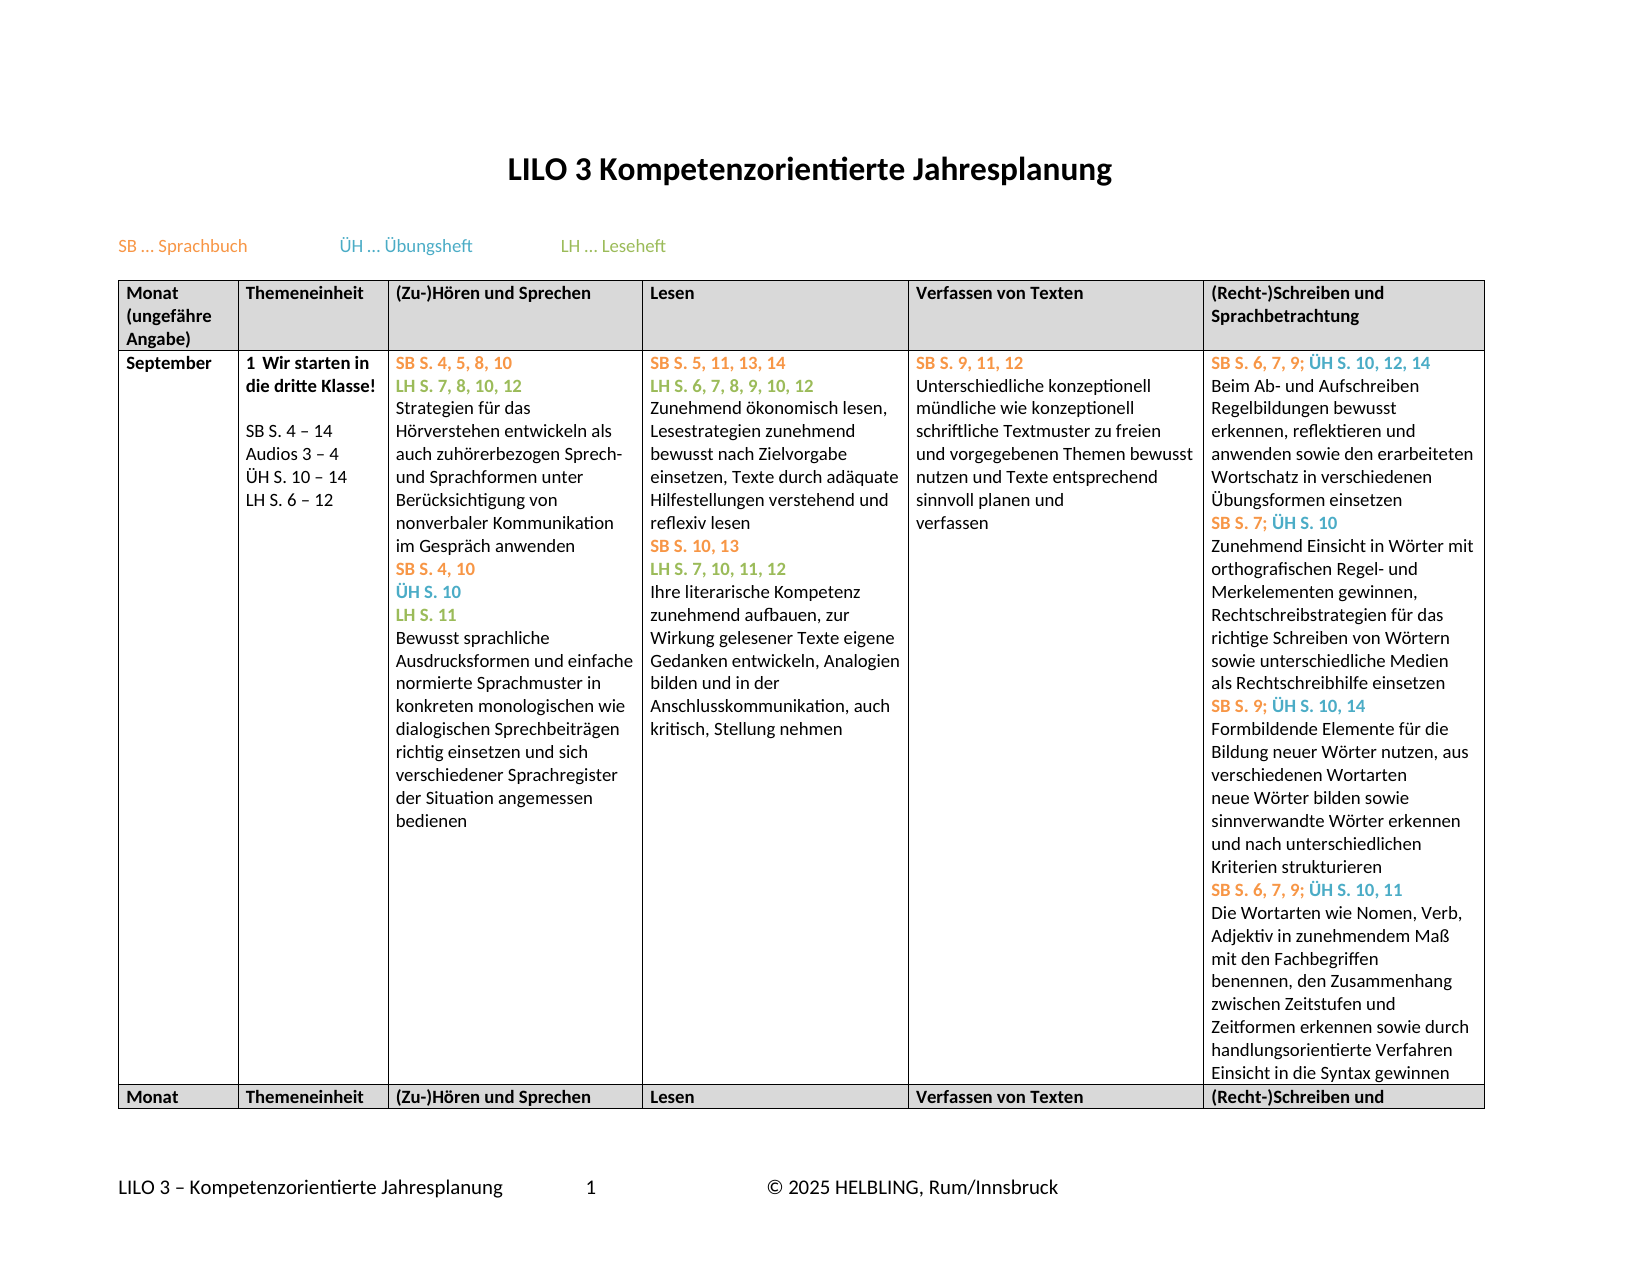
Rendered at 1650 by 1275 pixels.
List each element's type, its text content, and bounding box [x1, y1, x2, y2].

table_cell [389, 1085, 642, 1108]
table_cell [1204, 1085, 1484, 1108]
table_header (Recht-)Schreiben und Sprachbetrachtung [1204, 281, 1484, 350]
table_cell Themeneinheit [239, 1085, 388, 1108]
table_cell 1 Wir starten in die dritte Klasse! SB S. 4 – 14 Audios 3 – 4 ÜH S. 10 – 14 LH S. 6 – 12 [239, 351, 388, 1084]
table_cell SB S. 6, 7, 9; ÜH S. 10, 12, 14 Beim Ab- und Aufschreiben Regelbildungen bewusst erkennen, reflektieren und anwenden sowie den erarbeiteten Wortschatz in verschiedenen Übungsformen einsetzen SB S. 7; ÜH S. 10 Zunehmend Einsicht in Wörter mit orthografischen Regel- und Merkelementen gewinnen, Rechtschreibstrategien für das richtige Schreiben von Wörtern sowie unterschiedliche Medien als Rechtschreibhilfe einsetzen SB S. 9; ÜH S. 10, 14 Formbildende Elemente für die Bildung neuer Wörter nutzen, aus verschiedenen Wortarten neue Wörter bilden sowie sinnverwandte Wörter erkennen und nach unterschiedlichen Kriterien strukturieren SB S. 6, 7, 9; ÜH S. 10, 11 Die Wortarten wie Nomen, Verb, Adjektiv in zunehmendem Maß mit den Fachbegriffen benennen, den Zusammenhang zwischen Zeitstufen und Zeitformen erkennen sowie durch handlungsorientierte Verfahren Einsicht in die Syntax gewinnen [1204, 351, 1484, 1084]
table_cell SB S. 4, 5, 8, 10 LH S. 7, 8, 10, 12 Strategien für das Hörverstehen entwickeln als auch zuhörerbezogen Sprech- und Sprachformen unter Berücksichtigung von nonverbaler Kommunikation im Gespräch anwenden SB S. 4, 10 ÜH S. 10 LH S. 11 Bewusst sprachliche Ausdrucksformen und einfache normierte Sprachmuster in konkreten monologischen wie dialogischen Sprechbeiträgen richtig einsetzen und sich verschiedener Sprachregister der Situation angemessen bedienen [389, 351, 642, 1084]
table_header (Zu-)Hören und Sprechen [389, 281, 642, 350]
table_cell SB S. 9, 11, 12 Unterschiedliche konzeptionell mündliche wie konzeptionell schriftliche Textmuster zu freien und vorgegebenen Themen bewusst nutzen und Texte entsprechend sinnvoll planen und verfassen [909, 351, 1203, 1084]
table_header Lesen [643, 281, 908, 350]
table_cell Lesen [643, 1085, 908, 1108]
table_cell SB S. 5, 11, 13, 14 LH S. 6, 7, 8, 9, 10, 12 Zunehmend ökonomisch lesen, Lesestrategien zunehmend bewusst nach Zielvorgabe einsetzen, Texte durch adäquate Hilfestellungen verstehend und reflexiv lesen SB S. 10, 13 LH S. 7, 10, 11, 12 Ihre literarische Kompetenz zunehmend aufbauen, zur Wirkung gelesener Texte eigene Gedanken entwickeln, Analogien bilden und in der Anschlusskommunikation, auch kritisch, Stellung nehmen [643, 351, 908, 1084]
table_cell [909, 1085, 1203, 1108]
table_header Themeneinheit [239, 281, 388, 350]
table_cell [119, 1085, 238, 1108]
table_header Verfassen von Texten [909, 281, 1203, 350]
table_header Monat (ungefähre Angabe) [119, 281, 238, 350]
text SB … Sprachbuch ÜH … Übungsheft LH … Leseheft [118, 234, 1502, 257]
table_cell September [119, 351, 238, 1084]
text LILO 3 Kompetenzorientierte Jahresplanung [118, 148, 1502, 188]
